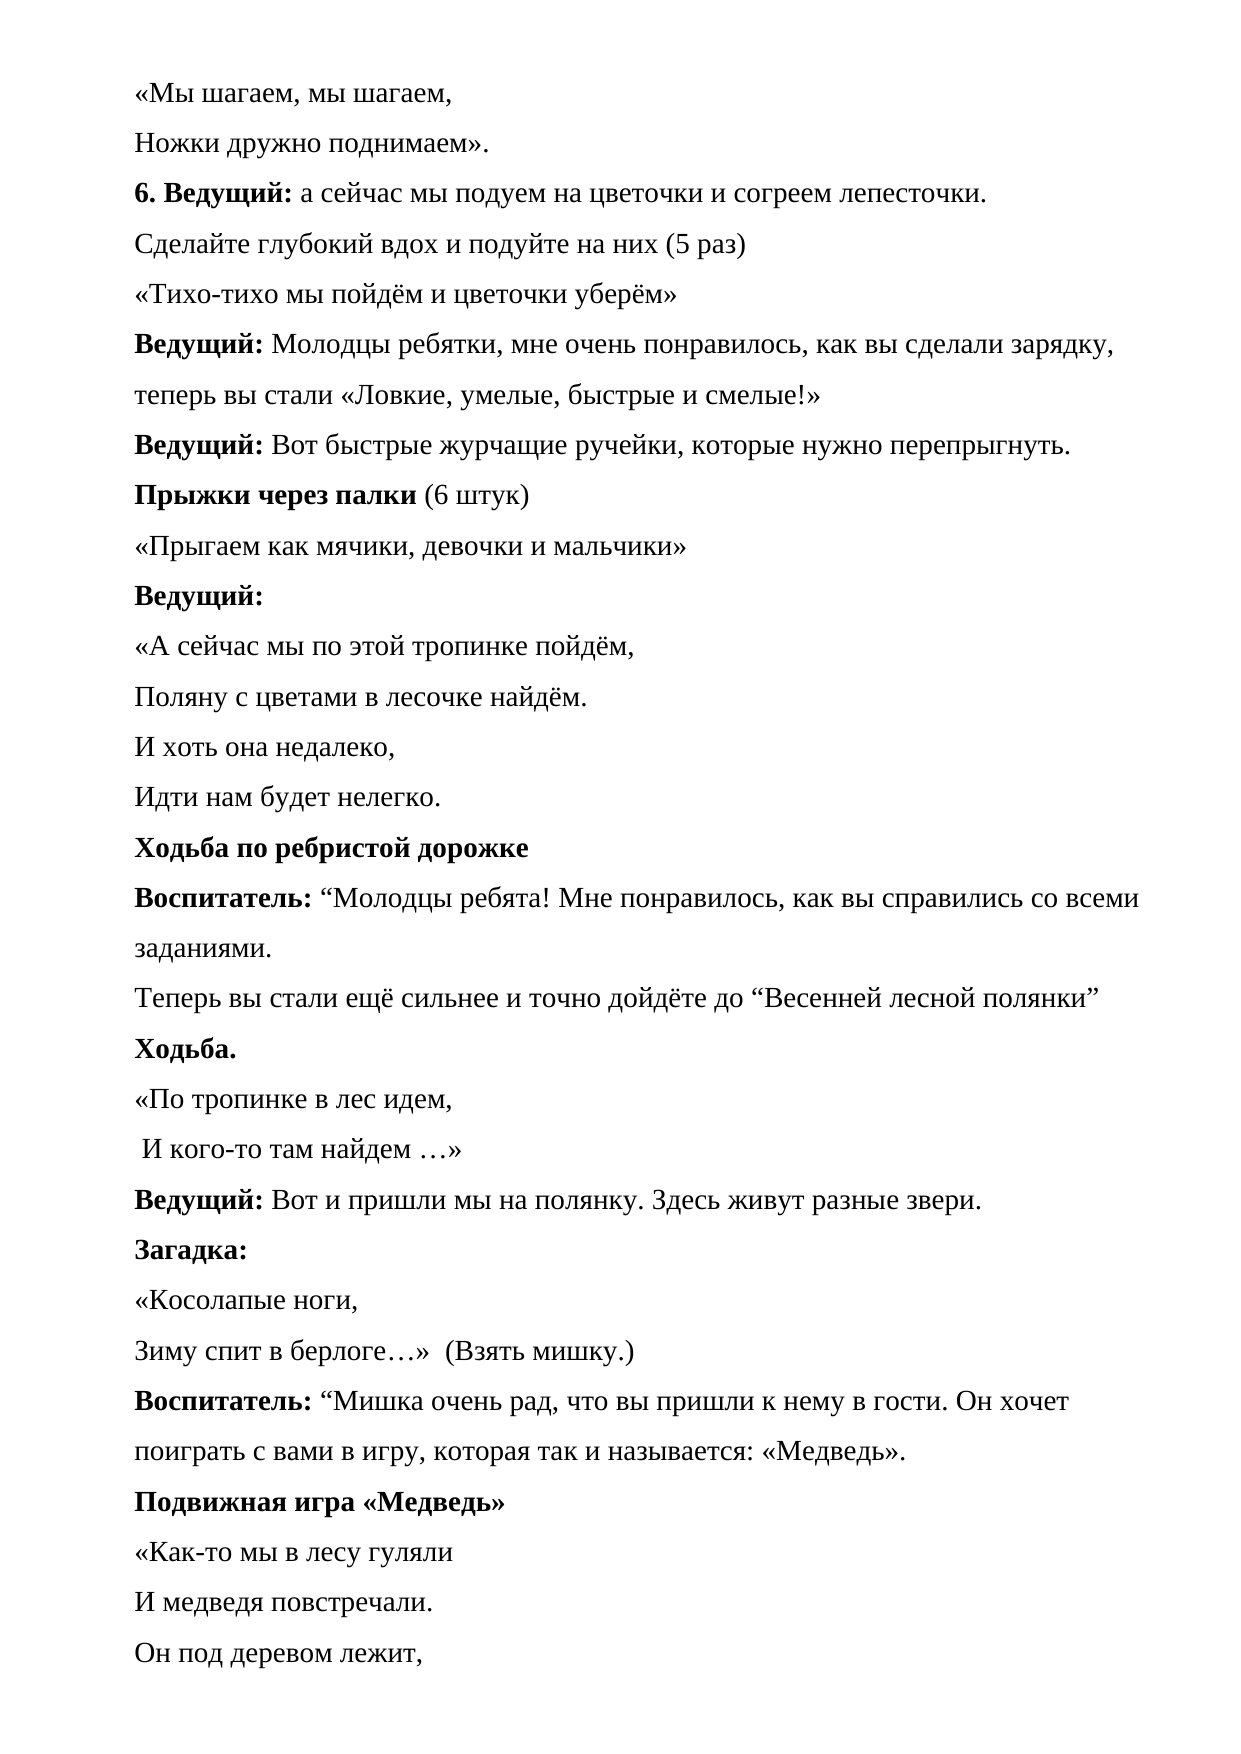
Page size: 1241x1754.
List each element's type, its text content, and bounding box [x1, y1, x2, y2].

text Прыжки через палки (6 штук) [134, 477, 1165, 511]
text «А сейчас мы по этой тропинке пойдём, Поляну с цветами в лесочке найдём. И хоть она недалеко, Идти нам будет нелегко. [134, 628, 1165, 813]
text 6. Ведущий: а сейчас мы подуем на цветочки и согреем лепесточки. [134, 176, 1165, 209]
text «Мы шагаем, мы шагаем, [134, 75, 1165, 108]
text И кого-то там найдем …» [134, 1132, 1165, 1165]
text Теперь вы стали ещё сильнее и точно дойдёте до “Весенней лесной полянки” [134, 981, 1165, 1014]
text Сделайте глубокий вдох и подуйте на них (5 раз) [134, 226, 1165, 259]
text Зиму спит в берлоге…» (Взять мишку.) [134, 1333, 1165, 1366]
text Ходьба. [134, 1031, 1165, 1064]
text «Косолапые ноги, [134, 1282, 1165, 1316]
text Ведущий: [134, 578, 1165, 612]
text Ведущий: Молодцы ребятки, мне очень понравилось, как вы сделали зарядку, теперь вы стали «Ловкие, умелые, быстрые и смелые!» [134, 327, 1165, 410]
text «Прыгаем как мячики, девочки и мальчики» [134, 528, 1165, 561]
text «Тихо-тихо мы пойдём и цветочки уберём» [134, 276, 1165, 310]
text Ходьба по ребристой дорожке [134, 830, 1165, 863]
text Воспитатель: “Молодцы ребята! Мне понравилось, как вы справились со всеми заданиями. [134, 880, 1165, 964]
text Воспитатель: “Мишка очень рад, что вы пришли к нему в гости. Он хочет поиграть с вами в игру, которая так и называется: «Медведь». [134, 1383, 1165, 1467]
text «Как-то мы в лесу гуляли И медведя повстречали. Он под деревом лежит, [134, 1534, 1165, 1668]
text Ведущий: Вот и пришли мы на полянку. Здесь живут разные звери. [134, 1182, 1165, 1215]
text Загадка: [134, 1232, 1165, 1266]
text «По тропинке в лес идем, [134, 1081, 1165, 1115]
text Подвижная игра «Медведь» [134, 1484, 1165, 1517]
text Ножки дружно поднимаем». [134, 125, 1165, 159]
text Ведущий: Вот быстрые журчащие ручейки, которые нужно перепрыгнуть. [134, 427, 1165, 461]
